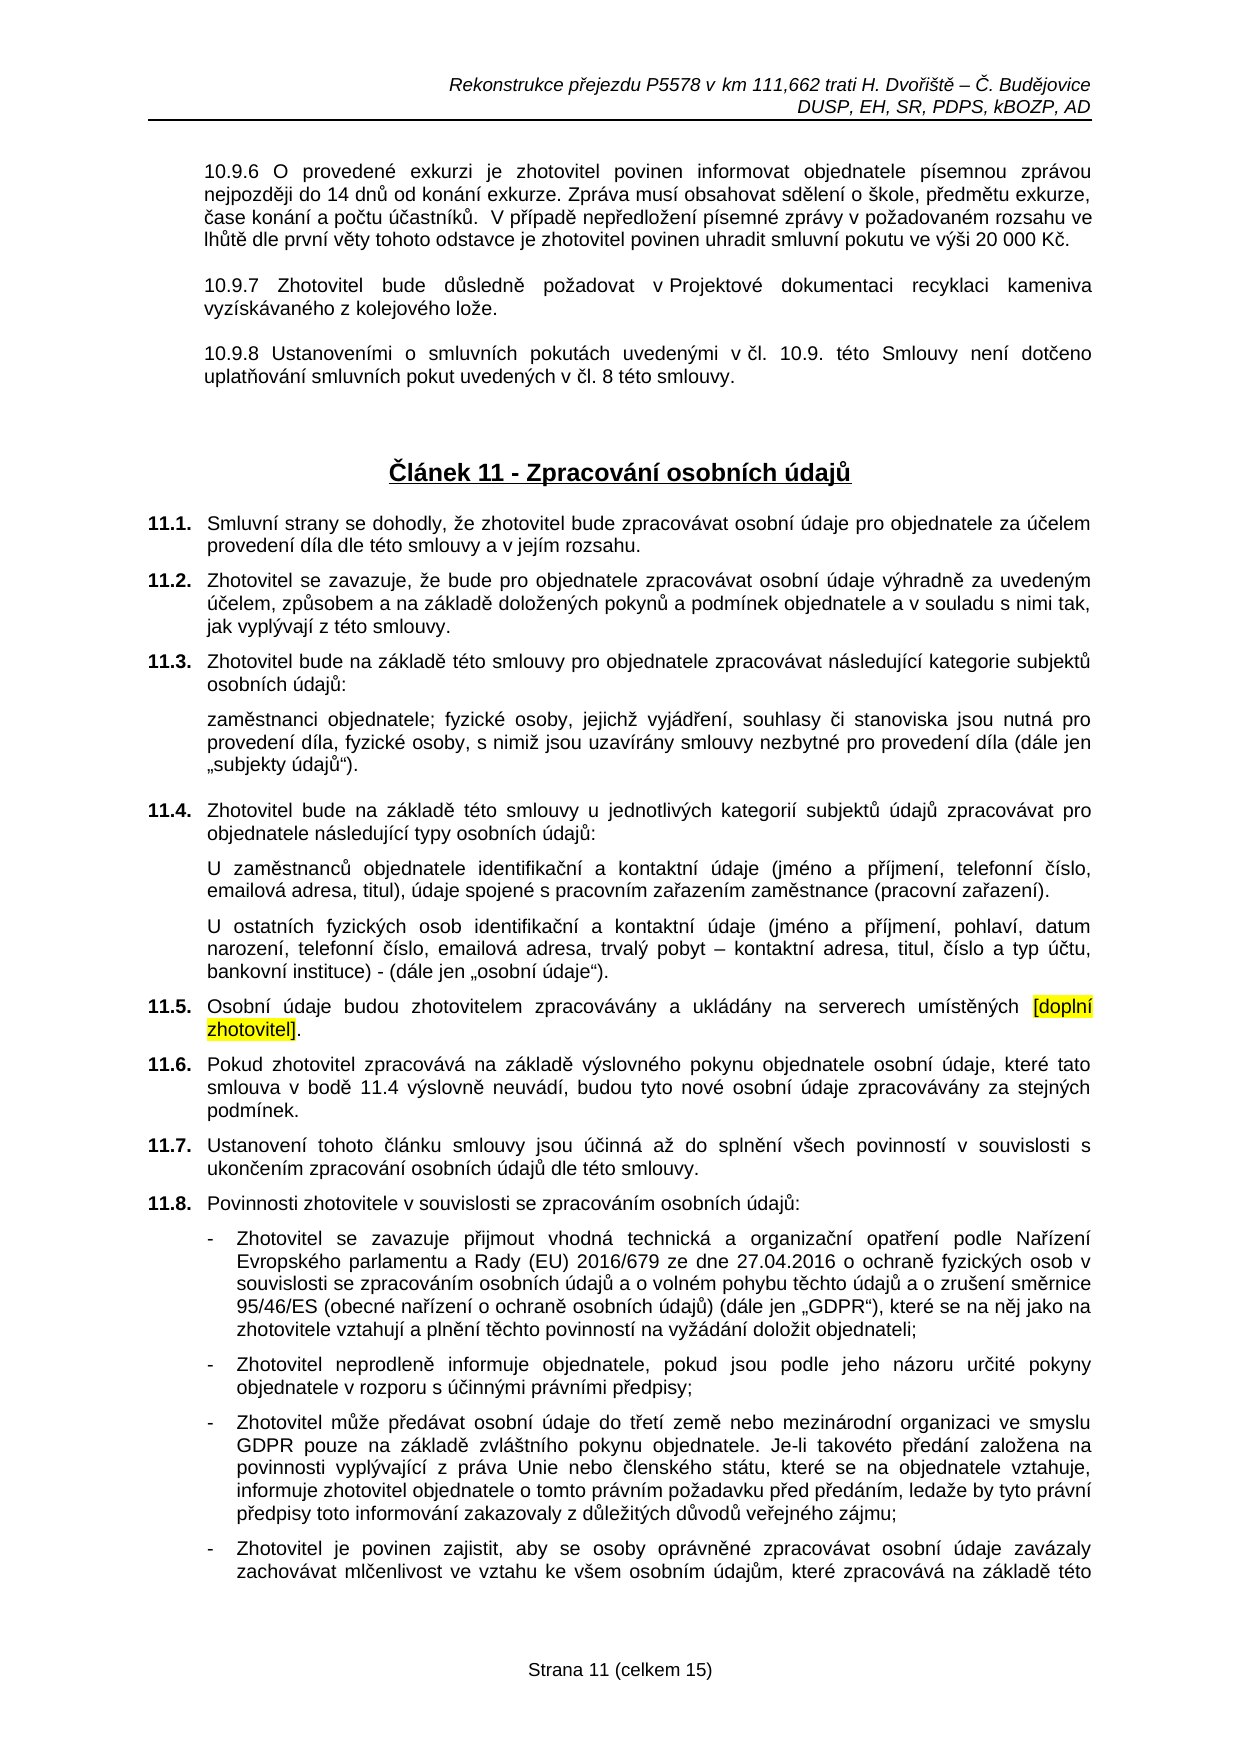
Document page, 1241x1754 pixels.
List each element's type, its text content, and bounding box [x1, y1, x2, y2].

text 11.6. Pokud zhotovitel zpracovává na základě výslovného pokynu objednatele osobní údaje, které tato smlouva v bodě 11.4 výslovně neuvádí, budou tyto nové osobní údaje zpracovávány za stejných podmínek. [148, 1053, 1092, 1121]
text 11.4. Zhotovitel bude na základě této smlouvy u jednotlivých kategorií subjektů údajů zpracovávat pro objednatele následující typy osobních údajů: [148, 799, 1092, 844]
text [207, 1537, 1092, 1582]
text U zaměstnanců objednatele identifikační a kontaktní údaje (jméno a příjmení, telefonní číslo, emailová adresa, titul), údaje spojené s pracovním zařazením zaměstnance (pracovní zařazení). [207, 857, 1092, 902]
text 11.2. Zhotovitel se zavazuje, že bude pro objednatele zpracovávat osobní údaje výhradně za uvedeným účelem, způsobem a na základě doložených pokynů a podmínek objednatele a v souladu s nimi tak, jak vyplývají z této smlouvy. [148, 569, 1092, 637]
text - Zhotovitel může předávat osobní údaje do třetí země nebo mezinárodní organizaci ve smyslu GDPR pouze na základě zvláštního pokynu objednatele. Je-li takovéto předání založena na povinnosti vyplývající z práva Unie nebo členského státu, které se na objednatele vztahuje, informuje zhotovitel objednatele o tomto právním požadavku před předáním, ledaže by tyto právní předpisy toto informování zakazovaly z důležitých důvodů veřejného zájmu; [207, 1411, 1092, 1524]
text 11.3. Zhotovitel bude na základě této smlouvy pro objednatele zpracovávat následující kategorie subjektů osobních údajů: [148, 650, 1092, 695]
text 11.7. Ustanovení tohoto článku smlouvy jsou účinná až do splnění všech povinností v souvislosti s ukončením zpracování osobních údajů dle této smlouvy. [148, 1134, 1092, 1179]
text 11.8. Povinnosti zhotovitele v souvislosti se zpracováním osobních údajů: [148, 1192, 1092, 1214]
text 11.1. Smluvní strany se dohodly, že zhotovitel bude zpracovávat osobní údaje pro objednatele za účelem provedení díla dle této smlouvy a v jejím rozsahu. [148, 511, 1092, 557]
text U ostatních fyzických osob identifikační a kontaktní údaje (jméno a příjmení, pohlaví, datum narození, telefonní číslo, emailová adresa, trvalý pobyt – kontaktní adresa, titul, číslo a typ účtu, bankovní instituce) - (dále jen „osobní údaje“). [207, 914, 1092, 983]
text 10.9.6 O provedené exkurzi je zhotovitel povinen informovat objednatele písemnou zprávou nejpozději do 14 dnů od konání exkurze. Zpráva musí obsahovat sdělení o škole, předmětu exkurze, čase konání a počtu účastníků. V případě nepředložení písemné zprávy v požadovaném rozsahu ve lhůtě dle první věty tohoto odstavce je zhotovitel povinen uhradit smluvní pokutu ve výši 20 000 Kč. [204, 160, 1092, 251]
text zaměstnanci objednatele; fyzické osoby, jejichž vyjádření, souhlasy či stanoviska jsou nutná pro provedení díla, fyzické osoby, s nimiž jsou uzavírány smlouvy nezbytné pro provedení díla (dále jen „subjekty údajů“). [207, 708, 1092, 776]
text - Zhotovitel se zavazuje přijmout vhodná technická a organizační opatření podle Nařízení Evropského parlamentu a Rady (EU) 2016/679 ze dne 27.04.2016 o ochraně fyzických osob v souvislosti se zpracováním osobních údajů a o volném pohybu těchto údajů a o zrušení směrnice 95/46/ES (obecné nařízení o ochraně osobních údajů) (dále jen „GDPR“), které se na něj jako na zhotovitele vztahují a plnění těchto povinností na vyžádání doložit objednateli; [207, 1227, 1092, 1340]
text 10.9.8 Ustanoveními o smluvních pokutách uvedenými v čl. 10.9. této Smlouvy není dotčeno uplatňování smluvních pokut uvedených v čl. 8 této smlouvy. [204, 342, 1092, 387]
text - Zhotovitel neprodleně informuje objednatele, pokud jsou podle jeho názoru určité pokyny objednatele v rozporu s účinnými právními předpisy; [207, 1353, 1092, 1398]
subtitle Článek 11 - Zpracování osobních údajů [148, 458, 1092, 486]
text 11.5. Osobní údaje budou zhotovitelem zpracovávány a ukládány na serverech umístěných [doplní zhotovitel]. [148, 995, 1092, 1041]
text 10.9.7 Zhotovitel bude důsledně požadovat v Projektové dokumentaci recyklaci kameniva vyzískávaného z kolejového lože. [204, 274, 1092, 319]
